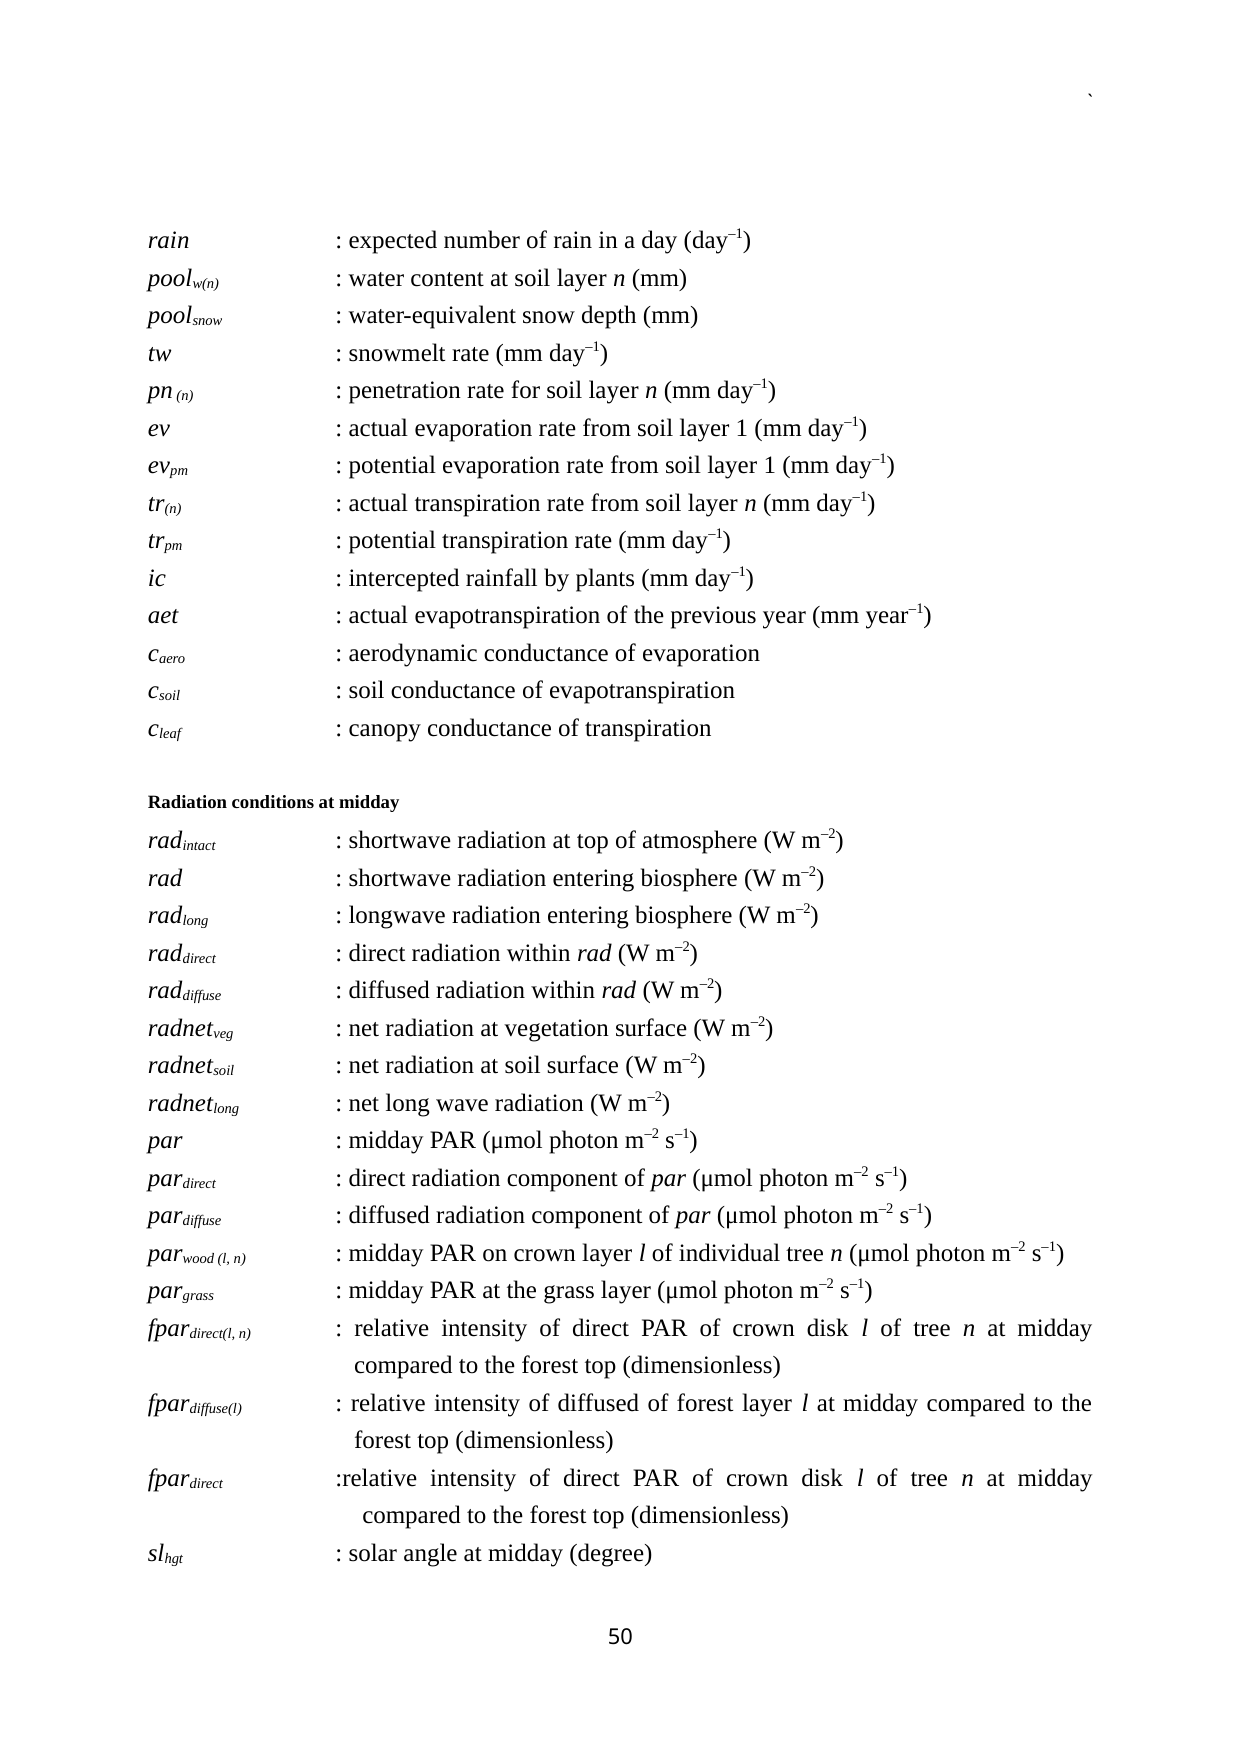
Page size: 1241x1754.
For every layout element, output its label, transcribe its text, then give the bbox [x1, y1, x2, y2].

text csoil : soil conductance of evapotranspiration [148, 671, 1092, 708]
text pardiffuse : diffused radiation component of par (μmol photon m–2 s–1) [148, 1196, 1092, 1233]
text parwood (l, n) : midday PAR on crown layer l of individual tree n (μmol photon m–2 s–1) [148, 1233, 1092, 1271]
text par : midday PAR (μmol photon m–2 s–1) [148, 1121, 1092, 1158]
text slhgt : solar angle at midday (degree) [148, 1533, 1092, 1571]
text radintact : shortwave radiation at top of atmosphere (W m–2) [148, 821, 1092, 858]
text poolw(n) : water content at soil layer n (mm) [148, 258, 1092, 296]
text ev : actual evaporation rate from soil layer 1 (mm day–1) [148, 408, 1092, 446]
text tr(n) : actual transpiration rate from soil layer n (mm day–1) [148, 483, 1092, 521]
text radnetveg : net radiation at vegetation surface (W m–2) [148, 1008, 1092, 1046]
text rain : expected number of rain in a day (day–1) [148, 221, 1092, 258]
text evpm : potential evaporation rate from soil layer 1 (mm day–1) [148, 446, 1092, 483]
text fpardirect :relative intensity of direct PAR of crown disk l of tree n at midday compared to the forest top (dimensionless) [148, 1458, 1092, 1533]
text Radiation conditions at midday [148, 783, 1092, 821]
text radnetlong : net long wave radiation (W m–2) [148, 1083, 1092, 1121]
text fpardirect(l, n) : relative intensity of direct PAR of crown disk l of tree n at midday compared to the forest top (dimensionless) [148, 1308, 1092, 1383]
text raddirect : direct radiation within rad (W m–2) [148, 933, 1092, 971]
text ic : intercepted rainfall by plants (mm day–1) [148, 558, 1092, 596]
text radlong : longwave radiation entering biosphere (W m–2) [148, 896, 1092, 933]
text fpardiffuse(l) : relative intensity of diffused of forest layer l at midday compared to the forest top (dimensionless) [148, 1383, 1092, 1458]
text raddiffuse : diffused radiation within rad (W m–2) [148, 971, 1092, 1008]
text pargrass : midday PAR at the grass layer (μmol photon m–2 s–1) [148, 1271, 1092, 1308]
text pardirect : direct radiation component of par (μmol photon m–2 s–1) [148, 1158, 1092, 1196]
text tw : snowmelt rate (mm day–1) [148, 333, 1092, 371]
text rad : shortwave radiation entering biosphere (W m–2) [148, 858, 1092, 896]
text aet : actual evapotranspiration of the previous year (mm year–1) [148, 596, 1092, 633]
text pn (n) : penetration rate for soil layer n (mm day–1) [148, 371, 1092, 408]
text radnetsoil : net radiation at soil surface (W m–2) [148, 1046, 1092, 1083]
text cleaf : canopy conductance of transpiration [148, 708, 1092, 746]
text caero : aerodynamic conductance of evaporation [148, 633, 1092, 671]
text poolsnow : water-equivalent snow depth (mm) [148, 296, 1092, 333]
text trpm : potential transpiration rate (mm day–1) [148, 521, 1092, 558]
